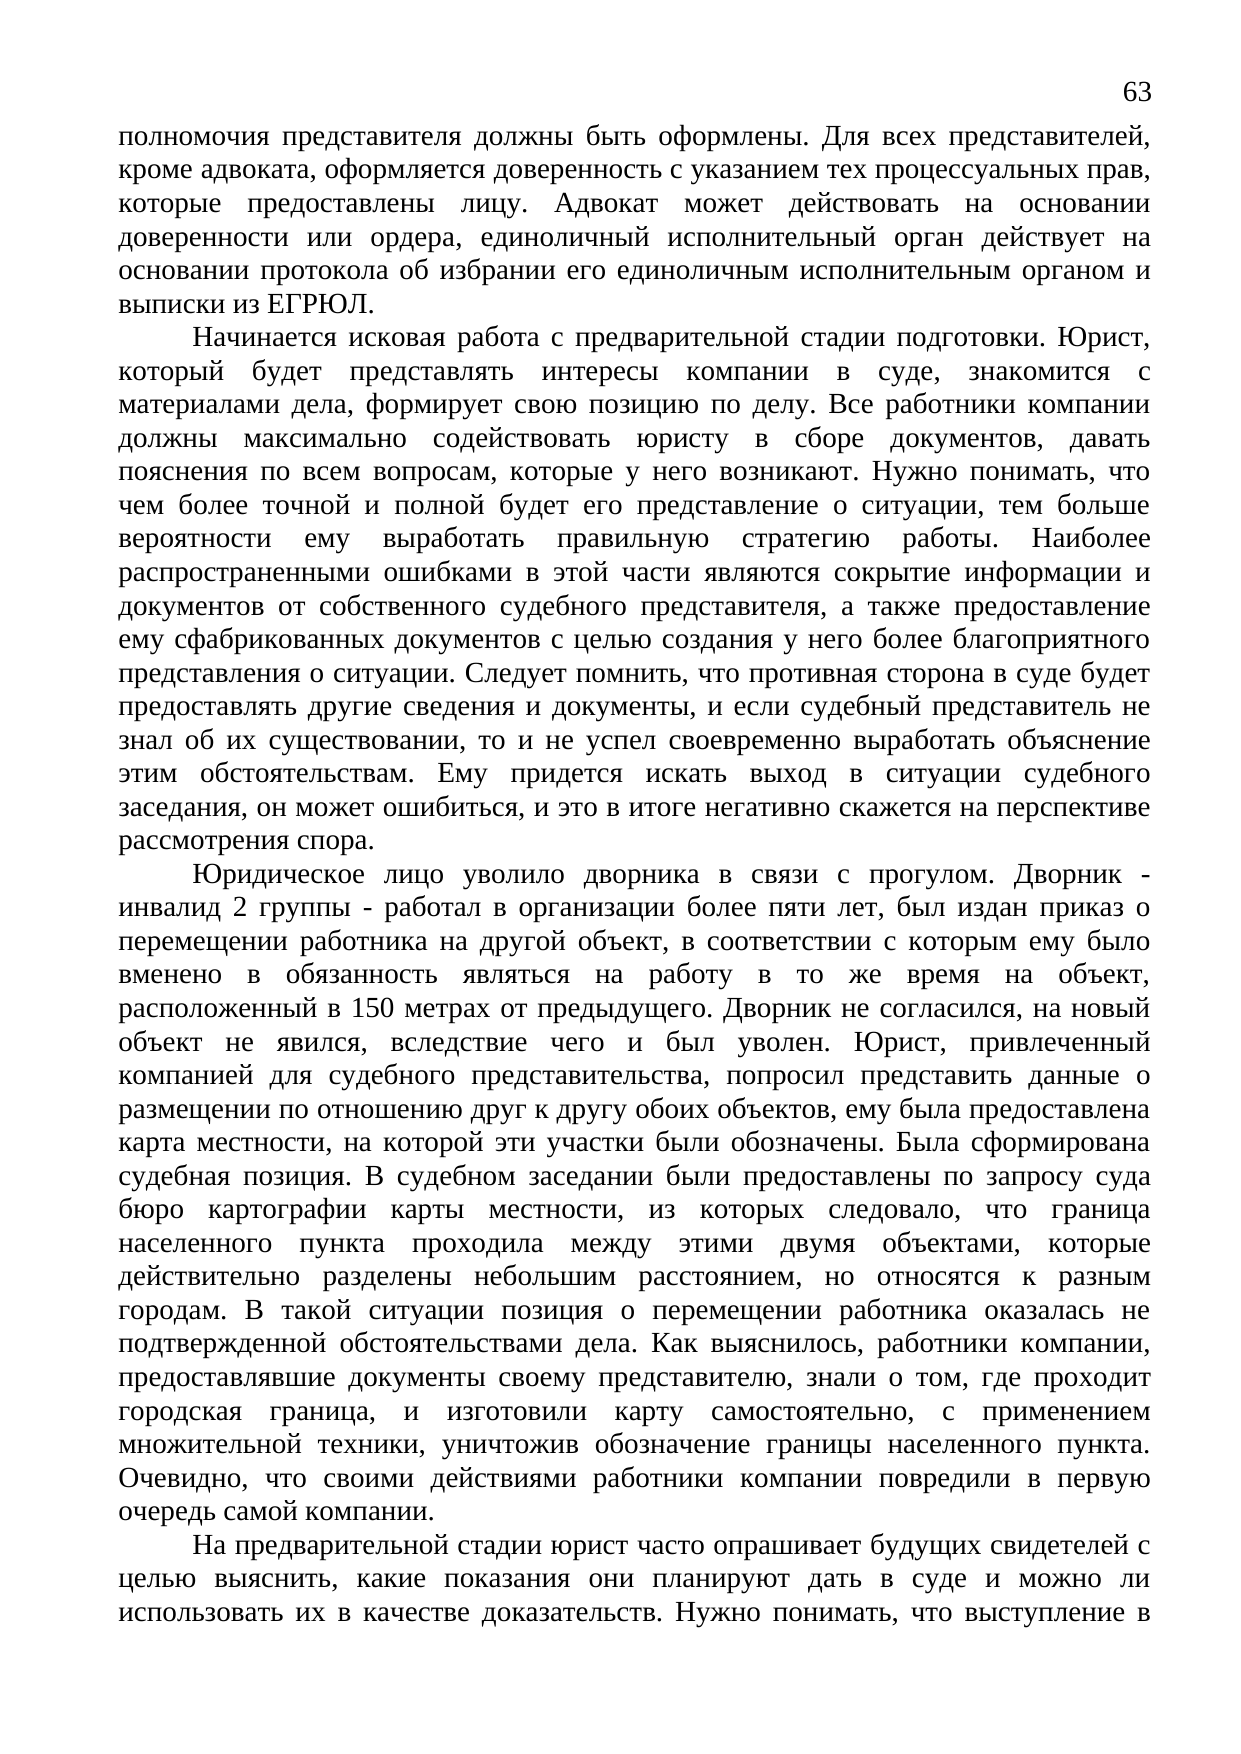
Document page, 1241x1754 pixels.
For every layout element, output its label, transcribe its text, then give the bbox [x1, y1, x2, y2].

text Юридическое лицо уволило дворника в связи с прогулом. Дворник - инвалид 2 группы - работал в организации более пяти лет, был издан приказ о перемещении работника на другой объект, в соответствии с которым ему было вменено в обязанность являться на работу в то же время на объект, расположенный в 150 метрах от предыдущего. Дворник не согласился, на новый объект не явился, вследствие чего и был уволен. Юрист, привлеченный компанией для судебного представительства, попросил представить данные о размещении по отношению друг к другу обоих объектов, ему была предоставлена карта местности, на которой эти участки были обозначены. Была сформирована судебная позиция. В судебном заседании были предоставлены по запросу суда бюро картографии карты местности, из которых следовало, что граница населенного пункта проходила между этими двумя объектами, которые действительно разделены небольшим расстоянием, но относятся к разным городам. В такой ситуации позиция о перемещении работника оказалась не подтвержденной обстоятельствами дела. Как выяснилось, работники компании, предоставлявшие документы своему представителю, знали о том, где проходит городская граница, и изготовили карту самостоятельно, с применением множительной техники, уничтожив обозначение границы населенного пункта. Очевидно, что своими действиями работники компании повредили в первую очередь самой компании. [118, 856, 1152, 1527]
text Начинается исковая работа с предварительной стадии подготовки. Юрист, который будет представлять интересы компании в суде, знакомится с материалами дела, формирует свою позицию по делу. Все работники компании должны максимально содействовать юристу в сборе документов, давать пояснения по всем вопросам, которые у него возникают. Нужно понимать, что чем более точной и полной будет его представление о ситуации, тем больше вероятности ему выработать правильную стратегию работы. Наиболее распространенными ошибками в этой части являются сокрытие информации и документов от собственного судебного представителя, а также предоставление ему сфабрикованных документов с целью создания у него более благоприятного представления о ситуации. Следует помнить, что противная сторона в суде будет предоставлять другие сведения и документы, и если судебный представитель не знал об их существовании, то и не успел своевременно выработать объяснение этим обстоятельствам. Ему придется искать выход в ситуации судебного заседания, он может ошибиться, и это в итоге негативно скажется на перспективе рассмотрения спора. [118, 319, 1152, 856]
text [118, 118, 1152, 319]
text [118, 1527, 1152, 1627]
